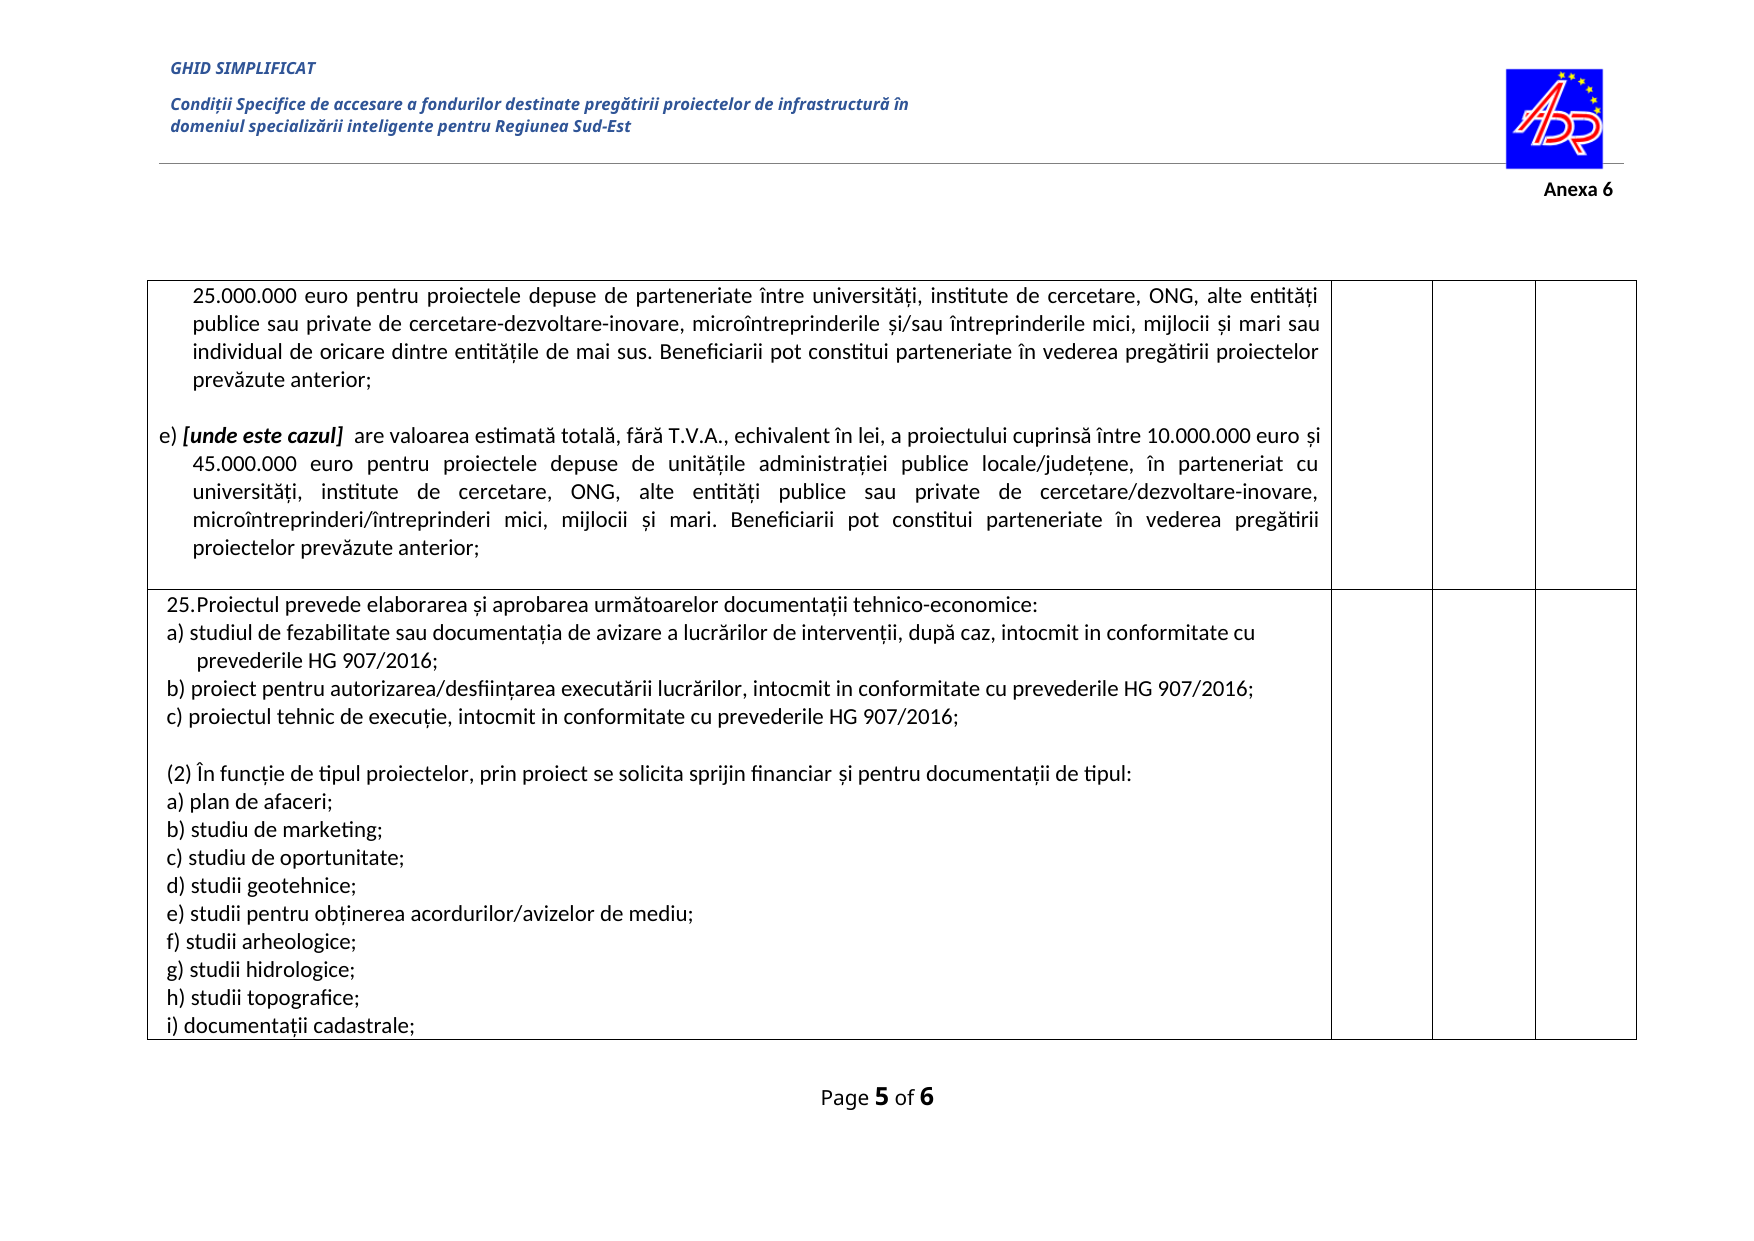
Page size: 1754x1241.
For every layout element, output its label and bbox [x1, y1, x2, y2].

table_cell [1332, 590, 1432, 1039]
table_cell [1433, 590, 1535, 1039]
table_cell [148, 281, 1331, 589]
table_cell [1536, 590, 1636, 1039]
table_cell [1536, 281, 1636, 589]
table_cell [148, 590, 1331, 1039]
table_cell [1433, 281, 1535, 589]
table_cell [1332, 281, 1432, 589]
